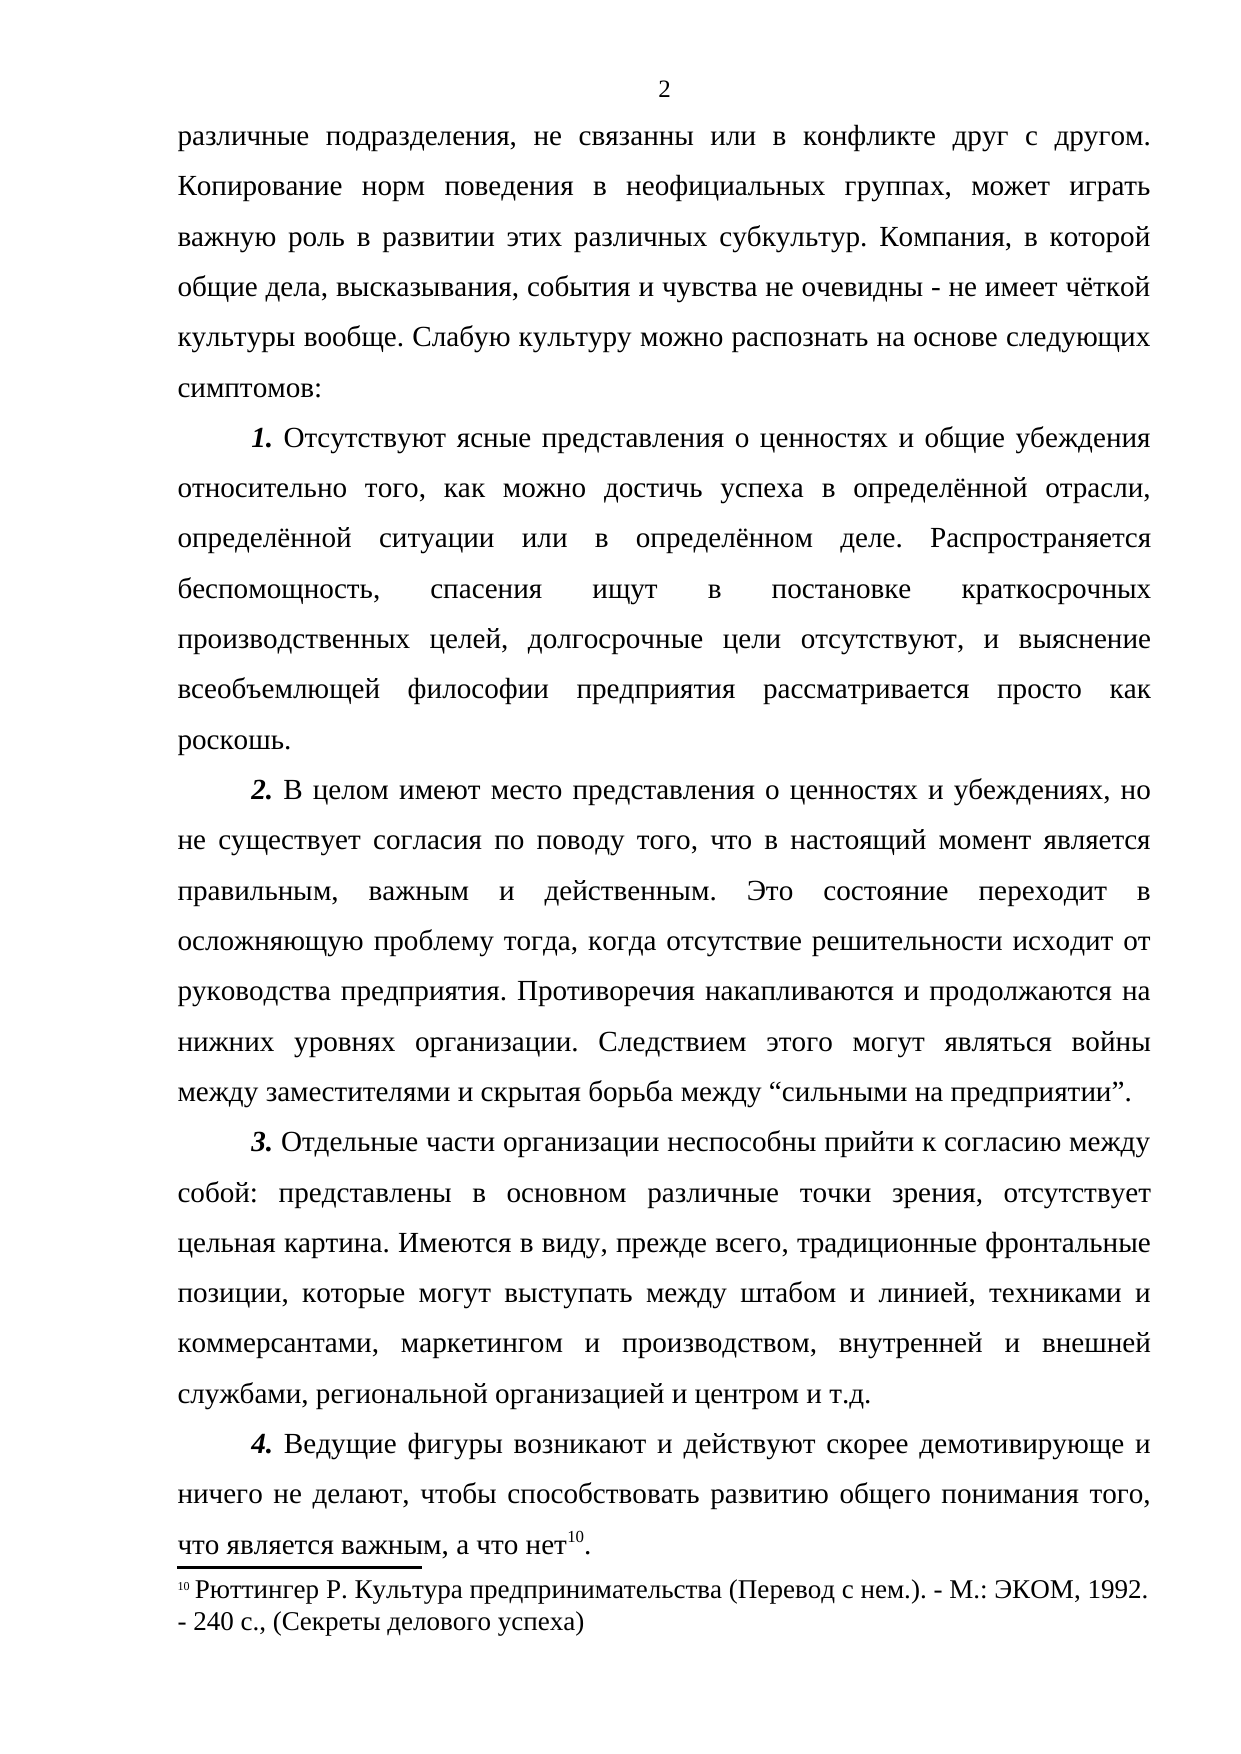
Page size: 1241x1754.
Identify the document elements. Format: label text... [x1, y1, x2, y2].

text 4. Ведущие фигуры возникают и действуют скорее демотивирующе и ничего не делают, чтобы способствовать развитию общего понимания того, что является важным, а что нет. [177, 1426, 1152, 1560]
text 2. В целом имеют место представления о ценностях и убеждениях, но не существует согласия по поводу того, что в настоящий момент является правильным, важным и действенным. Это состояние переходит в осложняющую проблему тогда, когда отсутствие решительности исходит от руководства предприятия. Противоречия накапливаются и продолжаются на нижних уровнях организации. Следствием этого могут являться войны между заместителями и скрытая борьба между “сильными на предприятии”. [177, 772, 1152, 1108]
text 3. Отдельные части организации неспособны прийти к согласию между собой: представлены в основном различные точки зрения, отсутствует цельная картина. Имеются в виду, прежде всего, традиционные фронтальные позиции, которые могут выступать между штабом и линией, техниками и коммерсантами, маркетингом и производством, внутренней и внешней службами, региональной организацией и центром и т.д. [177, 1124, 1152, 1409]
text 1. Отсутствуют ясные представления о ценностях и общие убеждения относительно того, как можно достичь успеха в определённой отрасли, определённой ситуации или в определённом деле. Распространяется беспомощность, спасения ищут в постановке краткосрочных производственных целей, долгосрочные цели отсутствуют, и выяснение всеобъемлющей философии предприятия рассматривается просто как роскошь. [177, 420, 1152, 755]
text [177, 118, 1152, 403]
